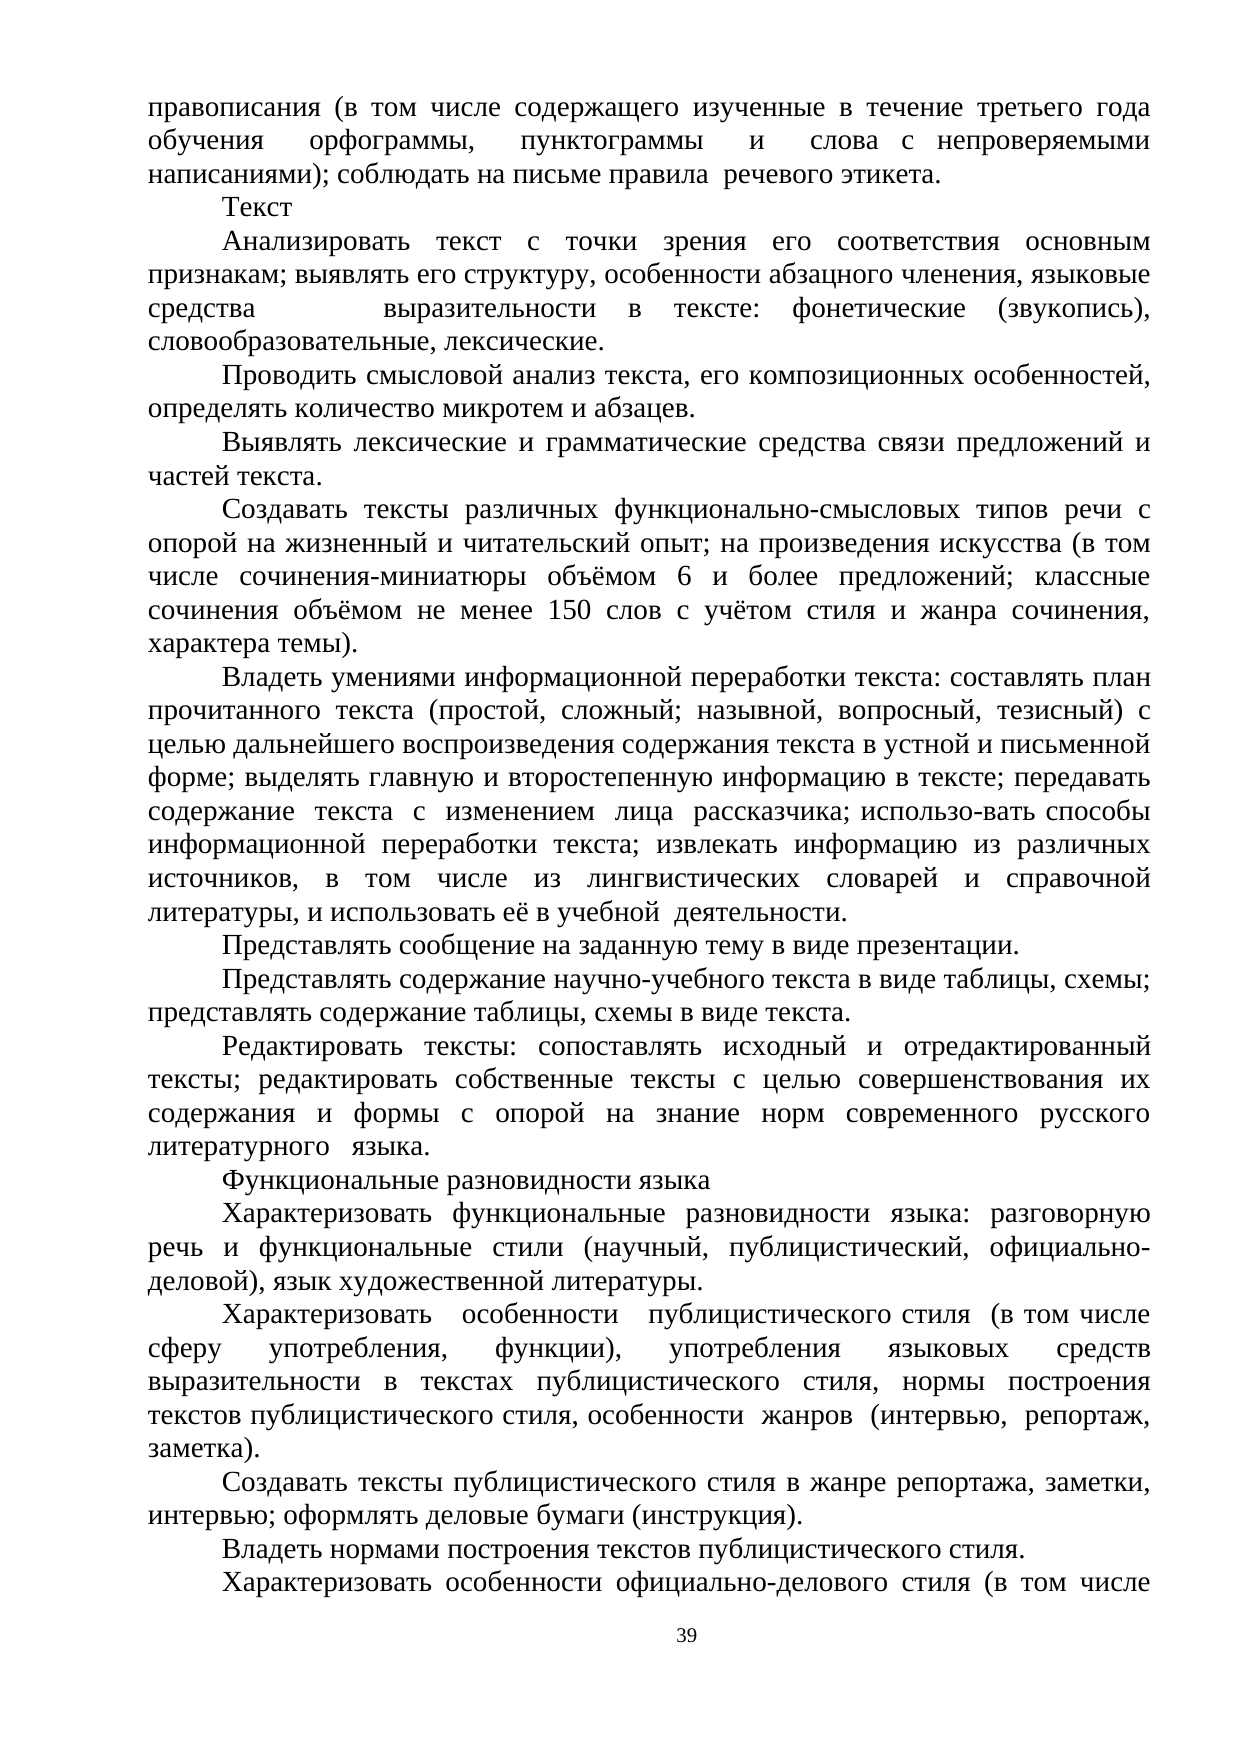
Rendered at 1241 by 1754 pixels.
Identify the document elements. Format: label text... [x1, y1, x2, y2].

text Проводить смысловой анализ текста, его композиционных особенностей, определять количество микротем и абзацев. [148, 357, 1152, 424]
text Характеризовать функциональные разновидности языка: разговорную речь и функциональные стили (научный, публицистический, официально-деловой), язык художественной литературы. [148, 1196, 1152, 1296]
text Характеризовать особенности публицистического стиля (в том числе сферу употребления, функции), употребления языковых средств выразительности в текстах публицистического стиля, нормы построения текстов публицистического стиля, особенности жанров (интервью, репортаж, заметка). [148, 1296, 1152, 1464]
text Редактировать тексты: сопоставлять исходный и отредактированный тексты; редактировать собственные тексты с целью совершенствования их содержания и формы с опорой на знание норм современного русского литературного языка. [148, 1028, 1152, 1162]
text Функциональные разновидности языка [148, 1162, 1152, 1196]
text Анализировать текст с точки зрения его соответствия основным признакам; выявлять его структуру, особенности абзацного членения, языковые средства выразительности в тексте: фонетические (звукопись), словообразовательные, лексические. [148, 223, 1152, 357]
text Создавать тексты различных функционально-смысловых типов речи с опорой на жизненный и читательский опыт; на произведения искусства (в том числе сочинения-миниатюры объёмом 6 и более предложений; классные сочинения объёмом не менее 150 слов с учётом стиля и жанра сочинения, характера темы). [148, 491, 1152, 659]
text Текст [148, 189, 1152, 223]
text Создавать тексты публицистического стиля в жанре репортажа, заметки, интервью; оформлять деловые бумаги (инструкция). [148, 1464, 1152, 1531]
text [148, 89, 1152, 189]
text Владеть умениями информационной переработки текста: составлять план прочитанного текста (простой, сложный; назывной, вопросный, тезисный) с целью дальнейшего воспроизведения содержания текста в устной и письменной форме; выделять главную и второстепенную информацию в тексте; передавать содержание текста с изменением лица рассказчика; использо-вать способы информационной переработки текста; извлекать информацию из различных источников, в том числе из лингвистических словарей и справочной литературы, и использовать её в учебной деятельности. [148, 659, 1152, 927]
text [148, 1564, 1152, 1598]
text Выявлять лексические и грамматические средства связи предложений и частей текста. [148, 424, 1152, 491]
text Представлять содержание научно-учебного текста в виде таблицы, схемы; представлять содержание таблицы, схемы в виде текста. [148, 961, 1152, 1028]
text Представлять сообщение на заданную тему в виде презентации. [148, 927, 1152, 961]
text Владеть нормами построения текстов публицистического стиля. [148, 1531, 1152, 1564]
